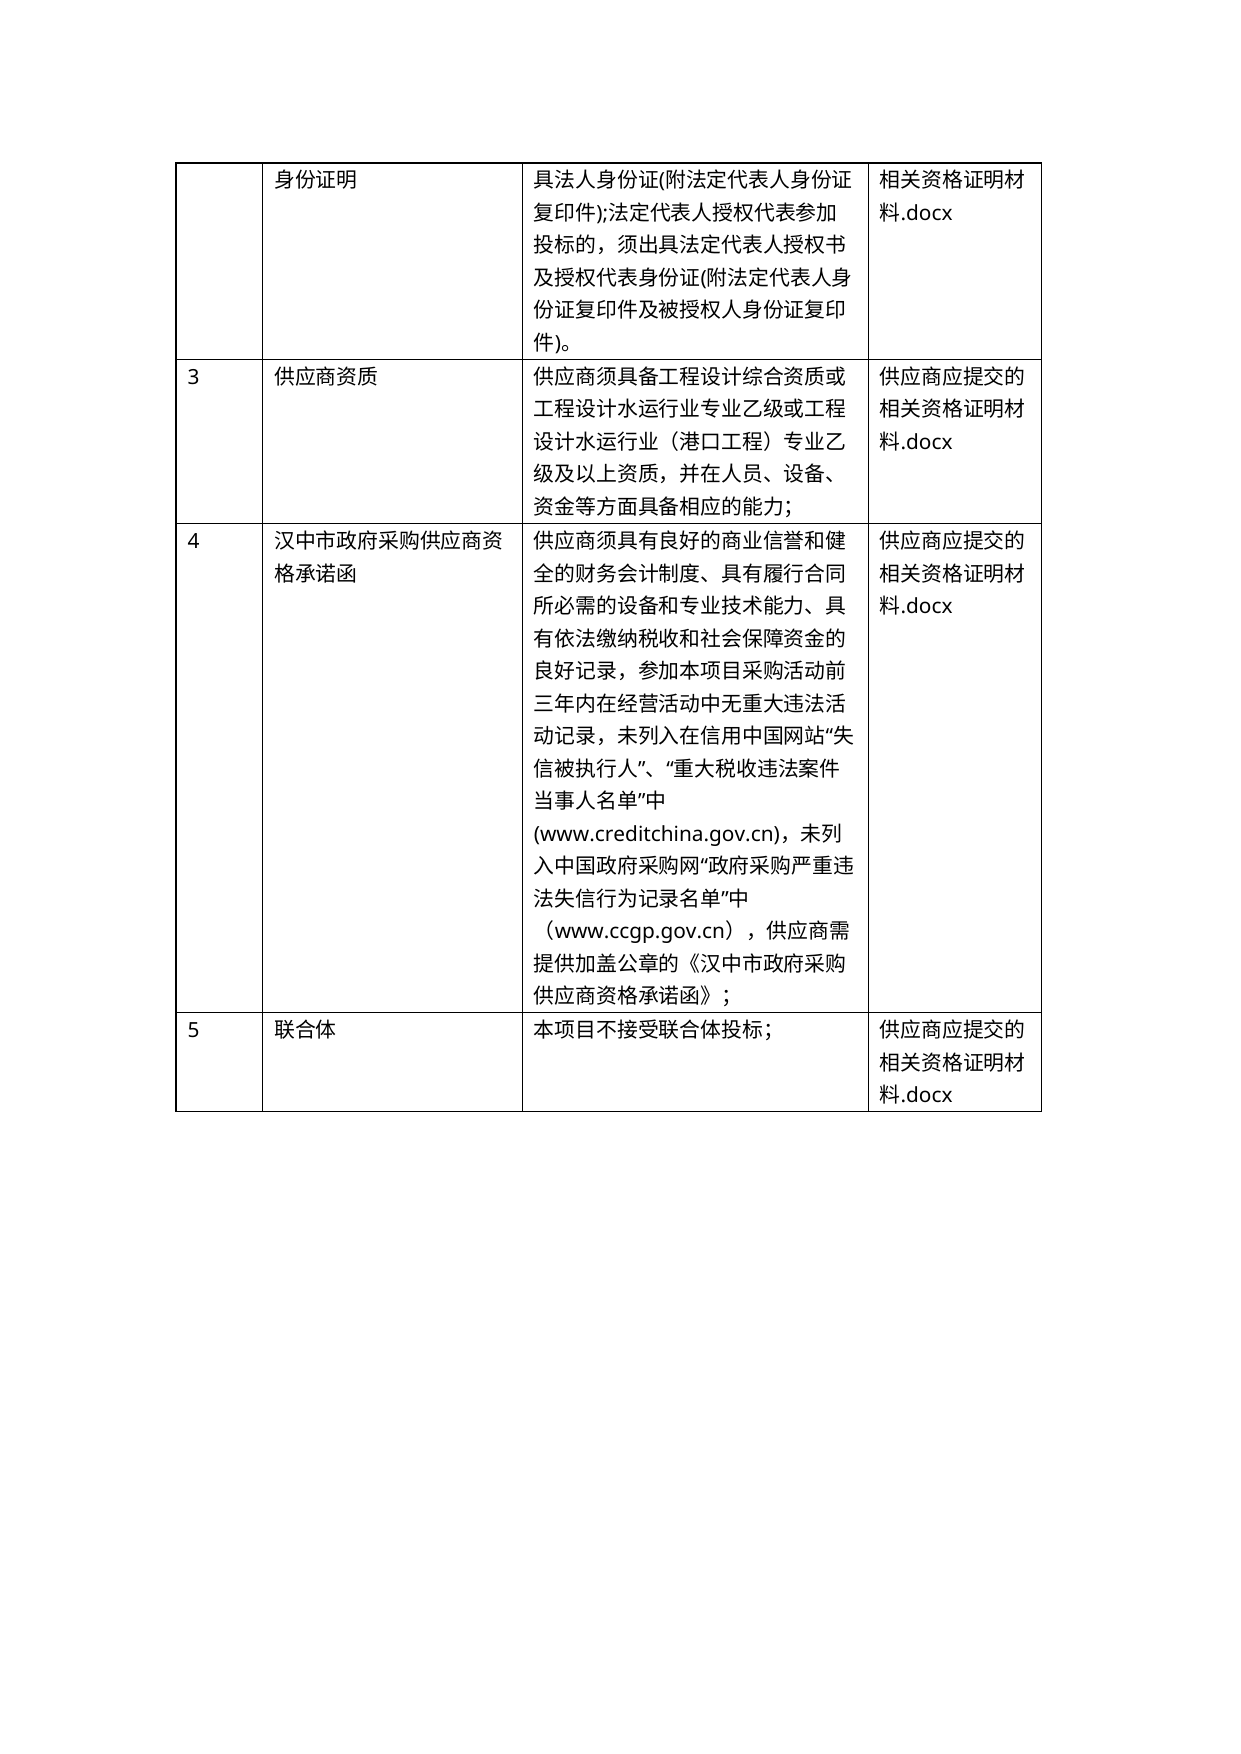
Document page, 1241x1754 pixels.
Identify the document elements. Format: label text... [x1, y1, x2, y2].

table_cell 供应商须具备工程设计综合资质或工程设计水运行业专业乙级或工程设计水运行业（港口工程）专业乙级及以上资质，并在人员、设备、资金等方面具备相应的能力； [523, 360, 868, 523]
table_cell 2 [177, 164, 262, 358]
table_cell 4 [177, 524, 262, 1012]
table_cell 供应商应提交的相关资格证明材料.docx [869, 524, 1041, 1012]
table_cell 供应商应提交的相关资格证明材料.docx [869, 360, 1041, 523]
table_cell 供应商资质 [263, 360, 522, 523]
table_cell 法定代表人或委托代理人身份证明 [263, 164, 522, 358]
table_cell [869, 164, 1041, 358]
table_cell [523, 164, 868, 358]
table_cell 本项目不接受联合体投标； [523, 1013, 868, 1111]
table_cell 供应商应提交的相关资格证明材料.docx [869, 1013, 1041, 1111]
table_cell 汉中市政府采购供应商资格承诺函 [263, 524, 522, 1012]
table_cell 3 [177, 360, 262, 523]
table_cell 联合体 [263, 1013, 522, 1111]
table_cell 5 [177, 1013, 262, 1111]
table_cell 供应商须具有良好的商业信誉和健全的财务会计制度、具有履行合同所必需的设备和专业技术能力、具有依法缴纳税收和社会保障资金的良好记录，参加本项目采购活动前三年内在经营活动中无重大违法活动记录，未列入在信用中国网站“失信被执行人”、“重大税收违法案件当事人名单”中(www.creditchina.gov.cn)，未列入中国政府采购网“政府采购严重违法失信行为记录名单”中（www.ccgp.gov.cn），供应商需提供加盖公章的《汉中市政府采购供应商资格承诺函》； [523, 524, 868, 1012]
